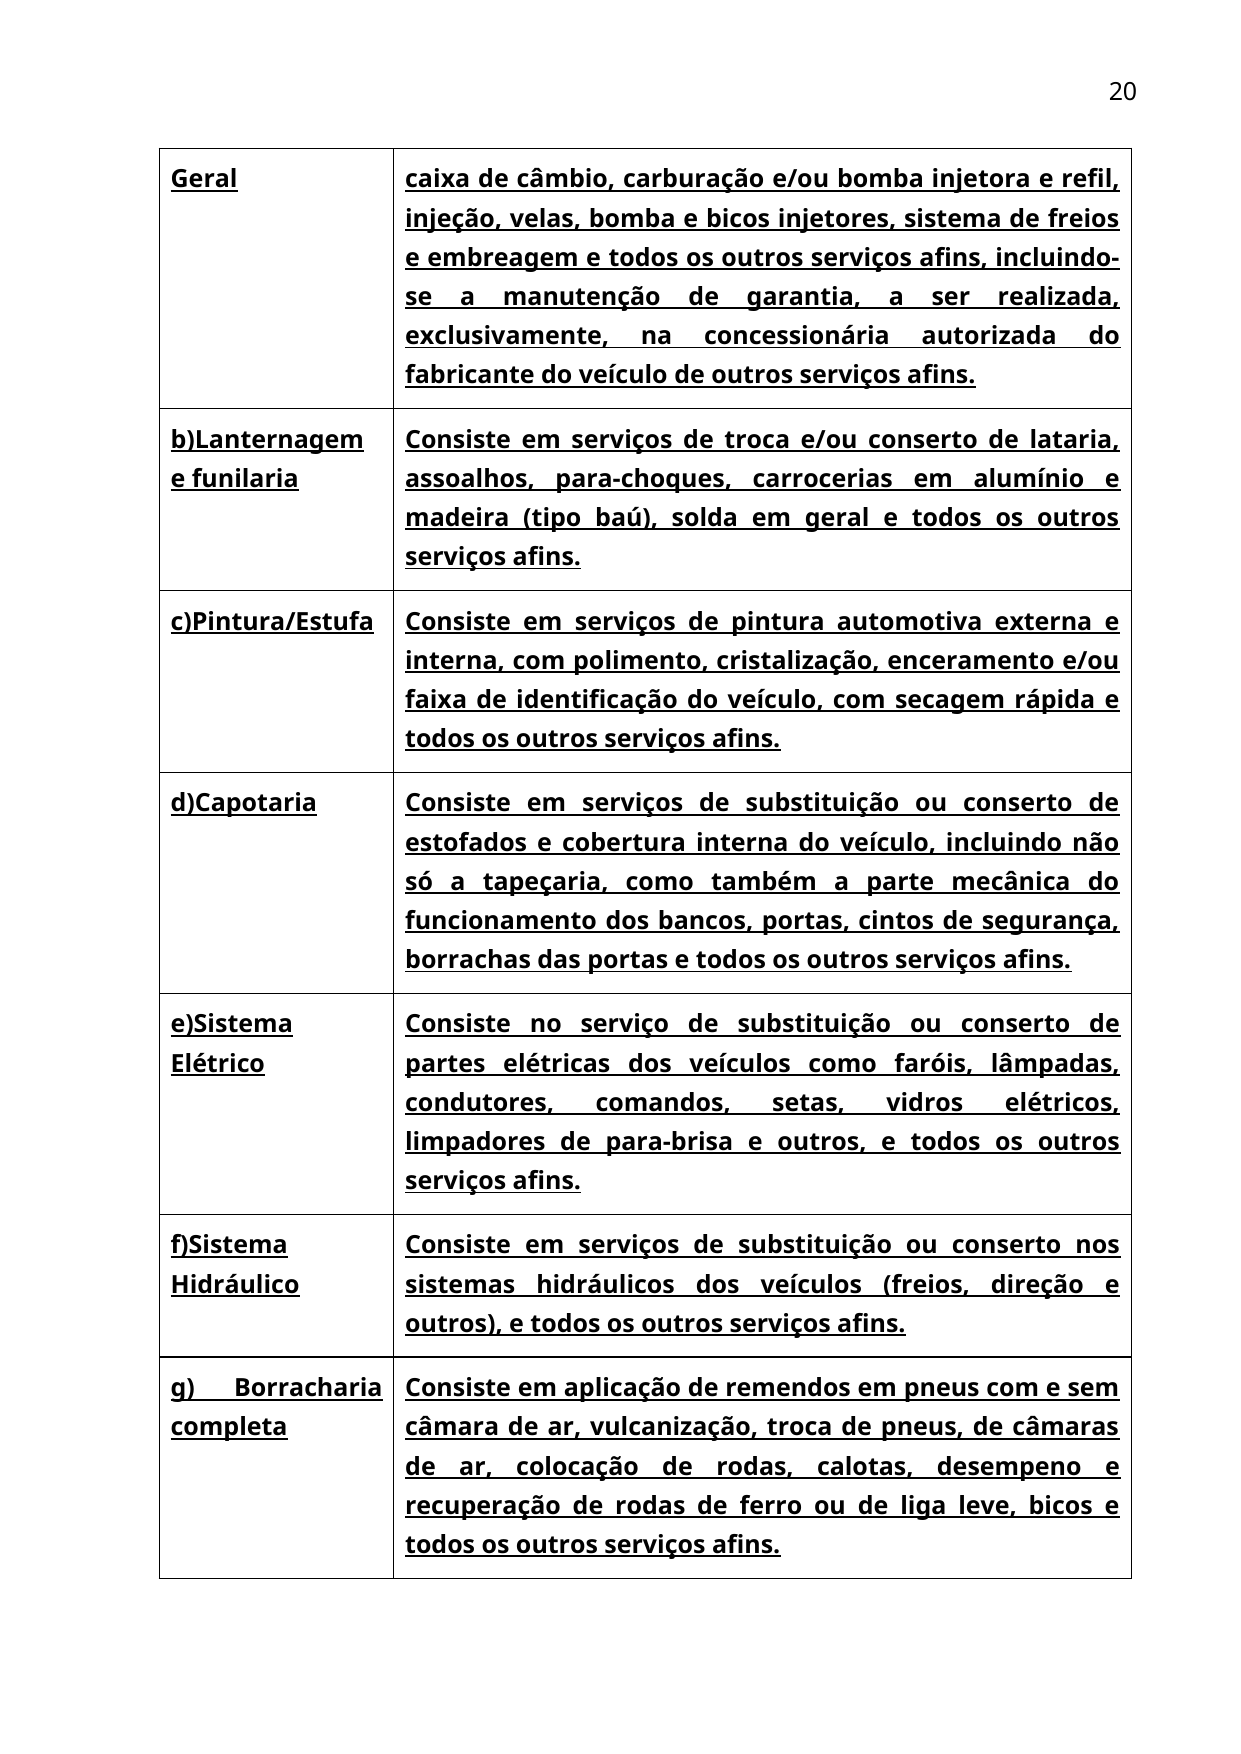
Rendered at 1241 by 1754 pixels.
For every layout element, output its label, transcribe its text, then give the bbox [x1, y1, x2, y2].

table_cell d)Capotaria [160, 773, 393, 993]
table_cell f)Sistema Hidráulico [160, 1215, 393, 1356]
table_cell Consiste em serviços de pintura automotiva externa e interna, com polimento, cristalização, enceramento e/ou faixa de identificação do veículo, com secagem rápida e todos os outros serviços afins. [394, 591, 1131, 772]
table_cell Consiste no serviço de substituição ou conserto de partes elétricas dos veículos como faróis, lâmpadas, condutores, comandos, setas, vidros elétricos, limpadores de para-brisa e outros, e todos os outros serviços afins. [394, 994, 1131, 1214]
table_cell Consiste em serviços de substituição ou conserto de estofados e cobertura interna do veículo, incluindo não só a tapeçaria, como também a parte mecânica do funcionamento dos bancos, portas, cintos de segurança, borrachas das portas e todos os outros serviços afins. [394, 773, 1131, 993]
table_cell c)Pintura/Estufa [160, 591, 393, 772]
table_cell g) Borracharia completa [160, 1358, 393, 1577]
table_cell e)Sistema Elétrico [160, 994, 393, 1214]
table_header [394, 149, 1131, 408]
table_cell b)Lanternagem e funilaria [160, 409, 393, 590]
table_cell Consiste em aplicação de remendos em pneus com e sem câmara de ar, vulcanização, troca de pneus, de câmaras de ar, colocação de rodas, calotas, desempeno e recuperação de rodas de ferro ou de liga leve, bicos e todos os outros serviços afins. [394, 1358, 1131, 1577]
table_cell Consiste em serviços de troca e/ou conserto de lataria, assoalhos, para-choques, carrocerias em alumínio e madeira (tipo baú), solda em geral e todos os outros serviços afins. [394, 409, 1131, 590]
table_cell Consiste em serviços de substituição ou conserto nos sistemas hidráulicos dos veículos (freios, direção e outros), e todos os outros serviços afins. [394, 1215, 1131, 1356]
table_header a)Mecânica Geral [160, 149, 393, 408]
